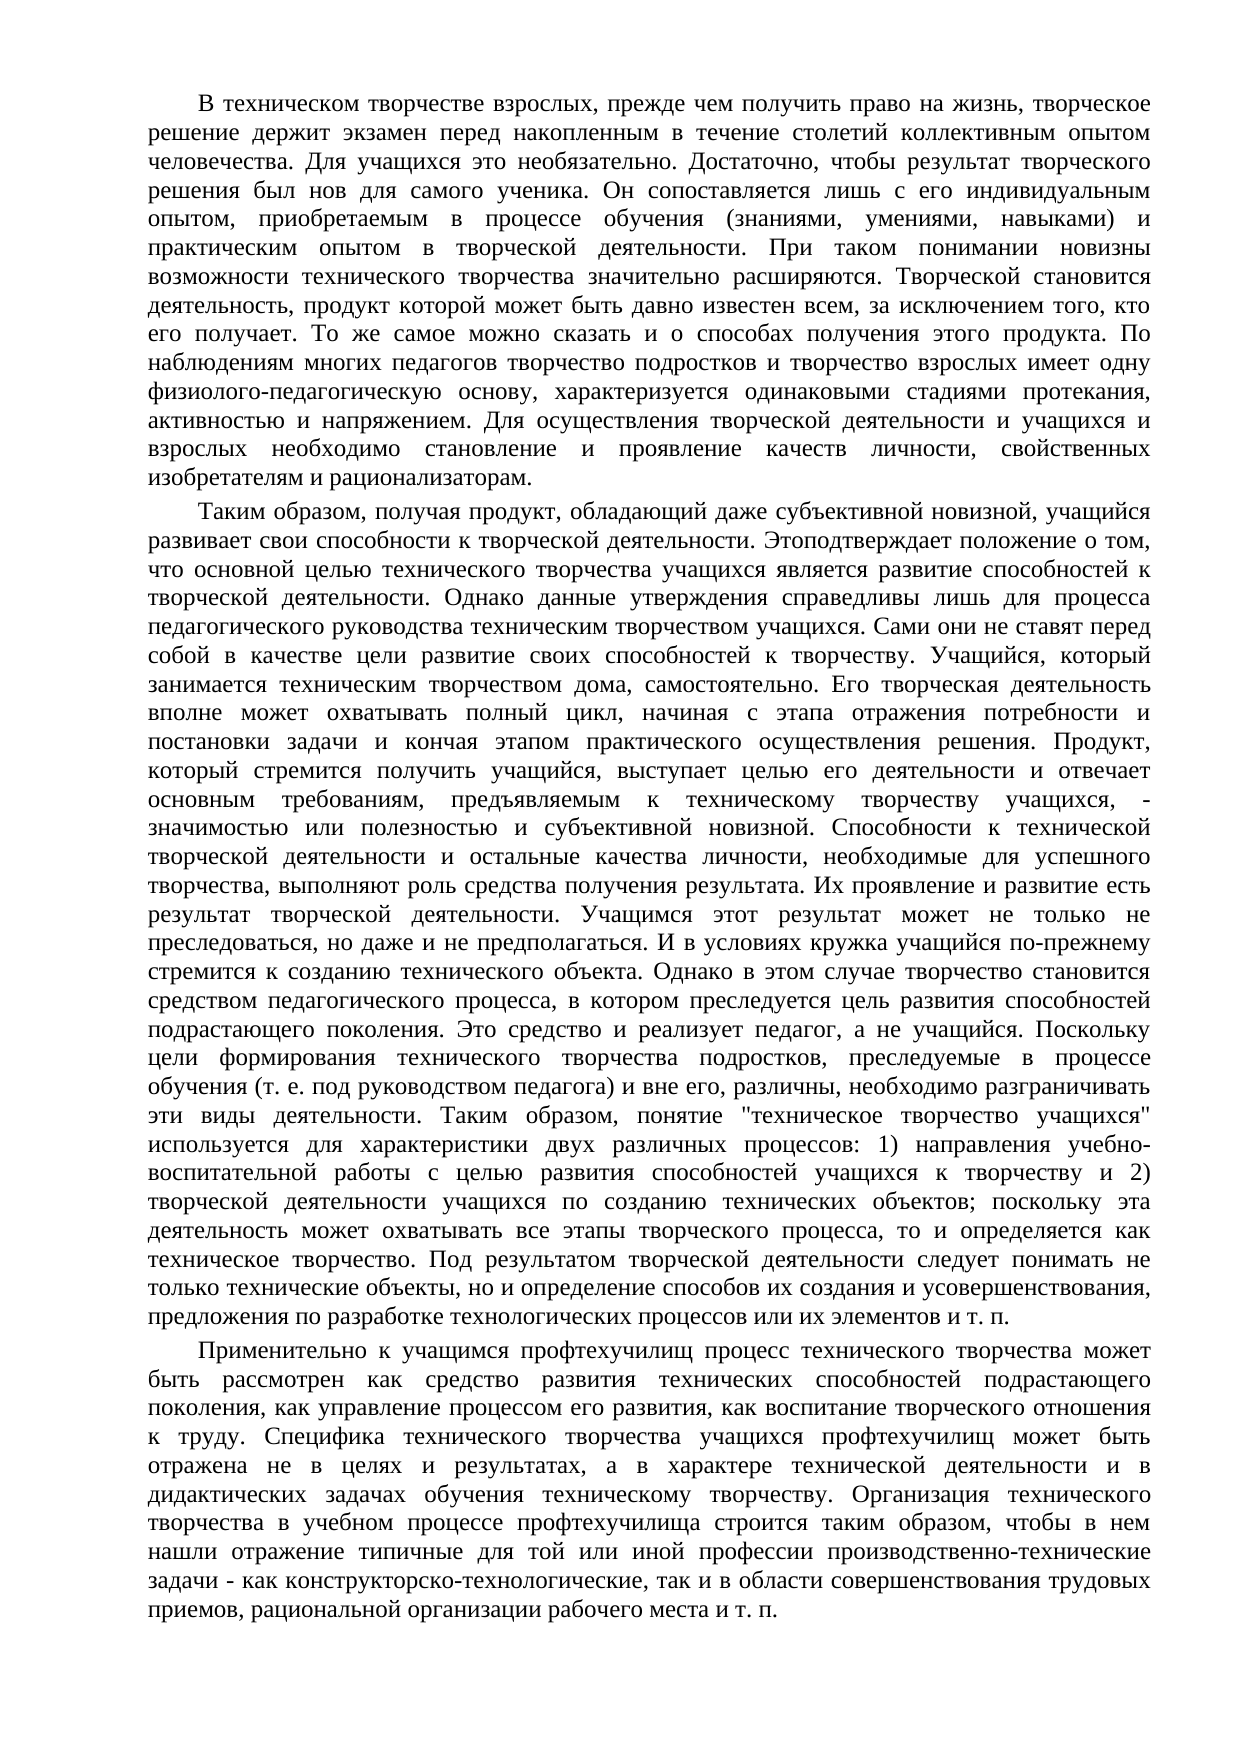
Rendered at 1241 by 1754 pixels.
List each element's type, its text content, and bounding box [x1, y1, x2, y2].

text Применительно к учащимся профтехучилищ процесс технического творчества может быть рассмотрен как средство развития технических способностей подрастающего поколения, как управление процессом его развития, как воспитание творческого отношения к труду. Специфика технического творчества учащихся профтехучилищ может быть отражена не в целях и результатах, а в характере технической деятельности и в дидактических задачах обучения техническому творчеству. Организация технического творчества в учебном процессе профтехучилища строится таким образом, чтобы в нем нашли отражение типичные для той или иной профессии производственно-технические задачи - как конструкторско-технологические, так и в области совершенствования трудовых приемов, рациональной организации рабочего места и т. п. [148, 1335, 1152, 1622]
text В техническом творчестве взрослых, прежде чем получить право на жизнь, творческое решение держит экзамен перед накопленным в течение столетий коллективным опытом человечества. Для учащихся это необязательно. Достаточно, чтобы результат творческого решения был нов для самого ученика. Он сопоставляется лишь с его индивидуальным опытом, приобретаемым в процессе обучения (знаниями, умениями, навыками) и практическим опытом в творческой деятельности. При таком понимании новизны возможности технического творчества значительно расширяются. Творческой становится деятельность, продукт которой может быть давно известен всем, за исключением того, кто его получает. То же самое можно сказать и о способах получения этого продукта. По наблюдениям многих педагогов творчество подростков и творчество взрослых имеет одну физиолого-педагогическую основу, характеризуется одинаковыми стадиями протекания, активностью и напряжением. Для осуществления творческой деятельности и учащихся и взрослых необходимо становление и проявление качеств личности, свойственных изобретателям и рационализаторам. [148, 88, 1152, 491]
text Таким образом, получая продукт, обладающий даже субъективной новизной, учащийся развивает свои способности к творческой деятельности. Этоподтверждает положение о том, что основной целью технического творчества учащихся является развитие способностей к творческой деятельности. Однако данные утверждения справедливы лишь для процесса педагогического руководства техническим творчеством учащихся. Сами они не ставят перед собой в качестве цели развитие своих способностей к творчеству. Учащийся, который занимается техническим творчеством дома, самостоятельно. Его творческая деятельность вполне может охватывать полный цикл, начиная с этапа отражения потребности и постановки задачи и кончая этапом практического осуществления решения. Продукт, который стремится получить учащийся, выступает целью его деятельности и отвечает основным требованиям, предъявляемым к техническому творчеству учащихся, - значимостью или полезностью и субъективной новизной. Способности к технической творческой деятельности и остальные качества личности, необходимые для успешного творчества, выполняют роль средства получения результата. Их проявление и развитие есть результат творческой деятельности. Учащимся этот результат может не только не преследоваться, но даже и не предполагаться. И в условиях кружка учащийся по-прежнему стремится к созданию технического объекта. Однако в этом случае творчество становится средством педагогического процесса, в котором преследуется цель развития способностей подрастающего поколения. Это средство и реализует педагог, а не учащийся. Поскольку цели формирования технического творчества подростков, преследуемые в процессе обучения (т. е. под руководством педагога) и вне его, различны, необходимо разграничивать эти виды деятельности. Таким образом, понятие "техническое творчество учащихся" используется для характеристики двух различных процессов: 1) направления учебно-воспитательной работы с целью развития способностей учащихся к творчеству и 2) творческой деятельности учащихся по созданию технических объектов; поскольку эта деятельность может охватывать все этапы творческого процесса, то и определяется как техническое творчество. Под результатом творческой деятельности следует понимать не только технические объекты, но и определение способов их создания и усовершенствования, предложения по разработке технологических процессов или их элементов и т. п. [148, 496, 1152, 1330]
